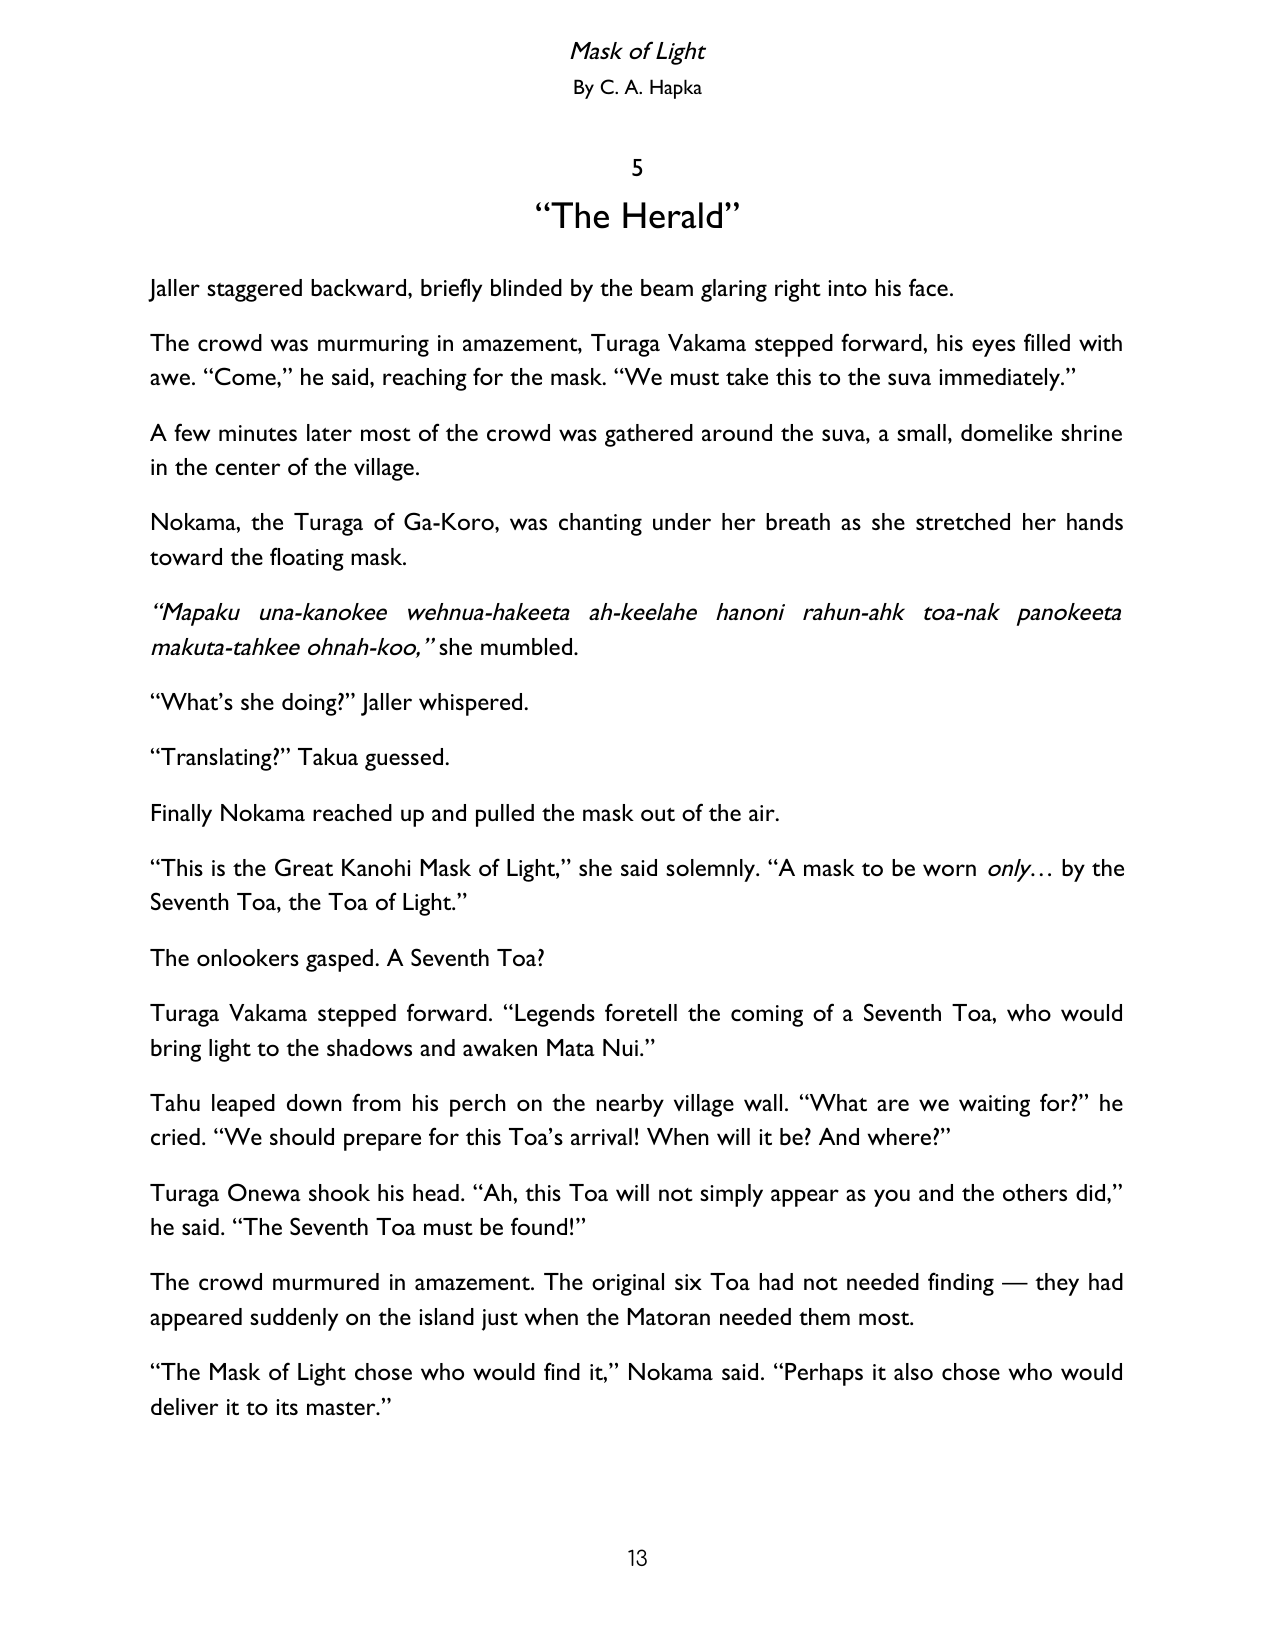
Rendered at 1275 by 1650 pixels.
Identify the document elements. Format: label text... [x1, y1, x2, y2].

text Turaga Vakama stepped forward. “Legends foretell the coming of a Seventh Toa, who would bring light to the shadows and awaken Mata Nui.” [150, 995, 1125, 1064]
text “Translating?” Takua guessed. [150, 739, 1125, 774]
text “This is the Great Kanohi Mask of Light,” she said solemnly. “A mask to be worn only… by the Seventh Toa, the Toa of Light.” [150, 850, 1125, 919]
text “What’s she doing?” Jaller whispered. [150, 684, 1125, 719]
text Nokama, the Turaga of Ga-Koro, was chanting under her breath as she stretched her hands toward the floating mask. [150, 505, 1125, 574]
text Jaller staggered backward, briefly blinded by the beam glaring right into his face. [150, 270, 1125, 304]
text Finally Nokama reached up and pulled the mask out of the air. [150, 795, 1125, 829]
text The onlookers gasped. A Seventh Toa? [150, 940, 1125, 974]
text “The Herald” [150, 189, 1125, 241]
text Tahu leaped down from his perch on the nearby village wall. “What are we waiting for?” he cried. “We should prepare for this Toa’s arrival! When will it be? And where?” [150, 1085, 1125, 1154]
text 5 [150, 150, 1125, 184]
text “Mapaku una-kanokee wehnua-hakeeta ah-keelahe hanoni rahun-ahk toa-nak panokeeta makuta-tahkee ohnah-koo,” she mumbled. [150, 594, 1125, 663]
text Turaga Onewa shook his head. “Ah, this Toa will not simply appear as you and the others did,” he said. “The Seventh Toa must be found!” [150, 1175, 1125, 1244]
text The crowd was murmuring in amazement, Turaga Vakama stepped forward, his eyes filled with awe. “Come,” he said, reaching for the mask. “We must take this to the suva immediately.” [150, 325, 1125, 394]
text A few minutes later most of the crowd was gathered around the suva, a small, domelike shrine in the center of the village. [150, 415, 1125, 484]
text The crowd murmured in amazement. The original six Toa had not needed finding — they had appeared suddenly on the island just when the Matoran needed them most. [150, 1265, 1125, 1334]
text “The Mask of Light chose who would find it,” Nokama said. “Perhaps it also chose who would deliver it to its master.” [150, 1354, 1125, 1423]
